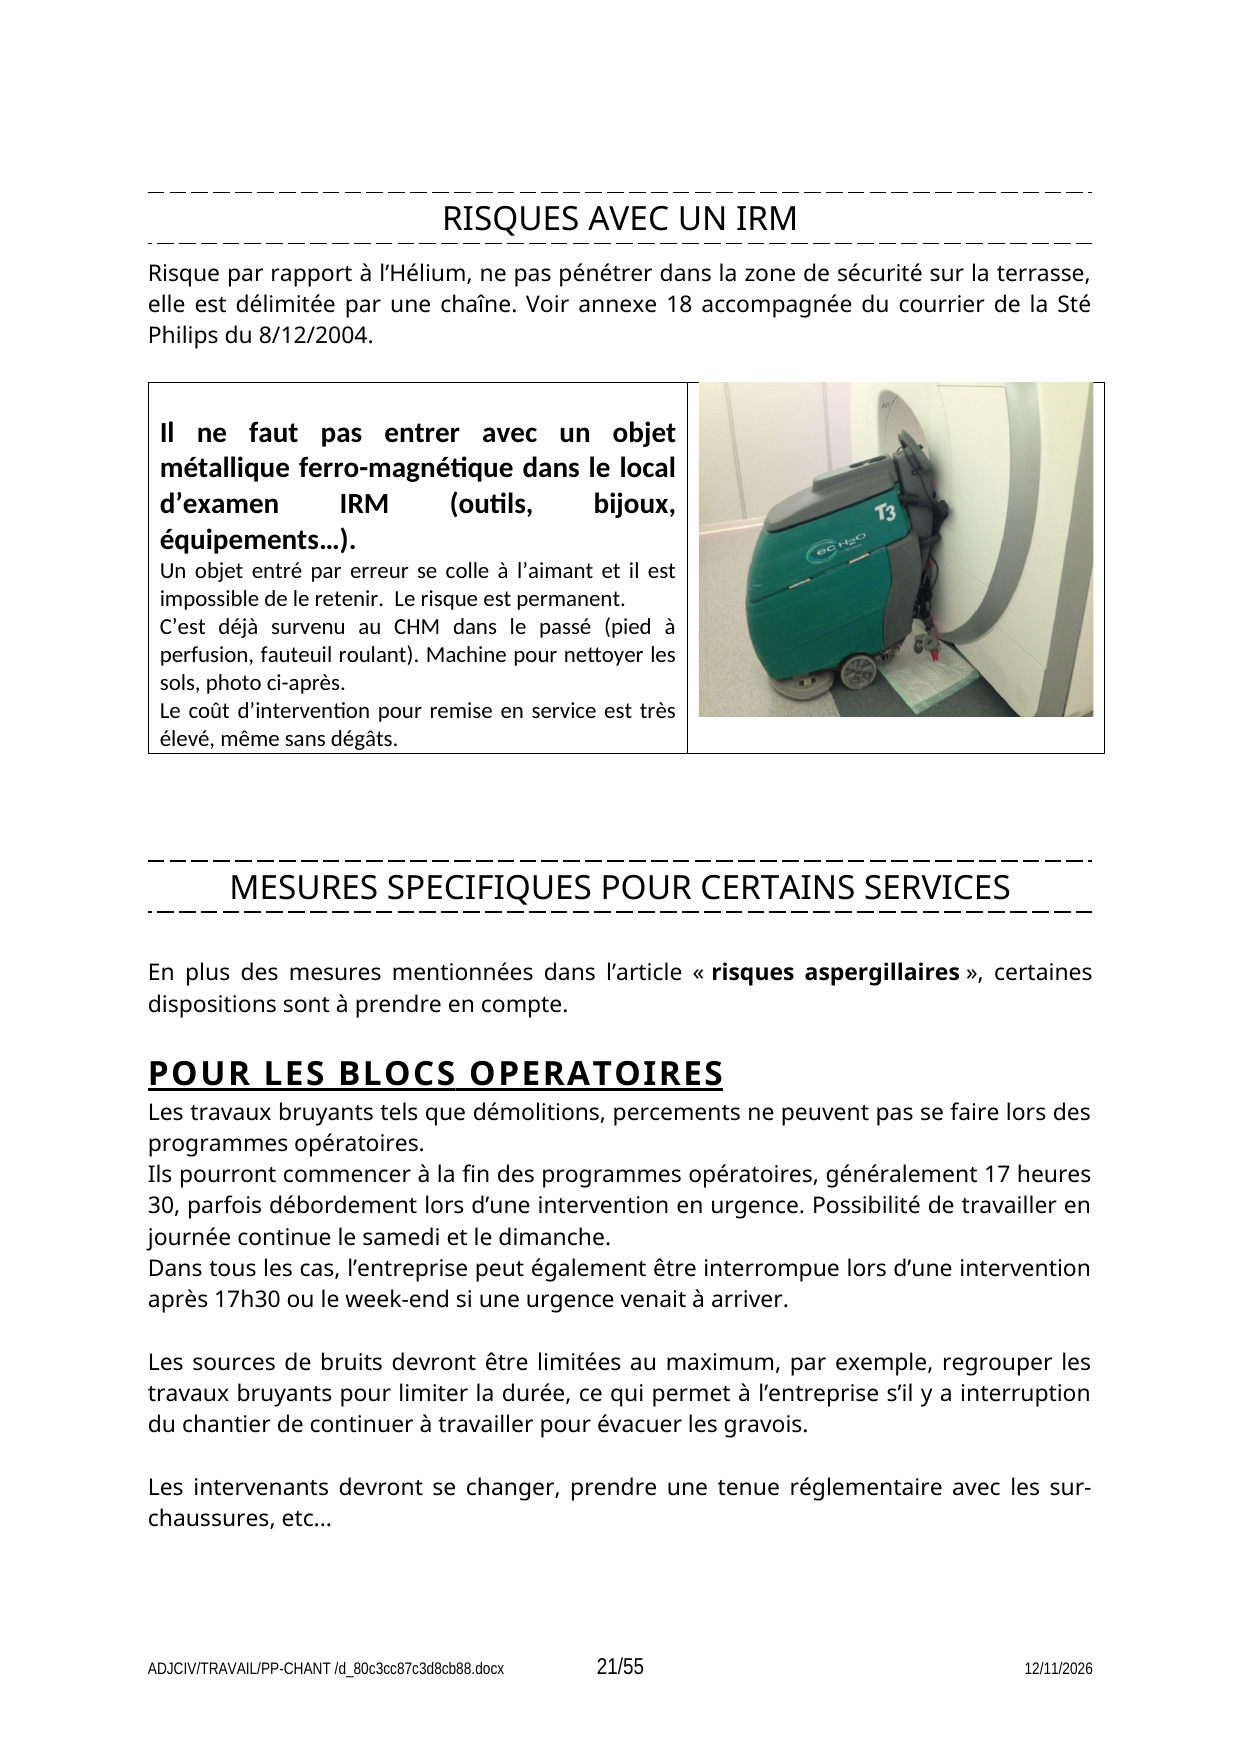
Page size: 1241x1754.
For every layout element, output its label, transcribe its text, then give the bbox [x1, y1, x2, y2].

text Les intervenants devront se changer, prendre une tenue réglementaire avec les sur-chaussures, etc... [148, 1471, 1092, 1533]
text Les sources de bruits devront être limitées au maximum, par exemple, regrouper les travaux bruyants pour limiter la durée, ce qui permet à l’entreprise s’il y a interruption du chantier de continuer à travailler pour évacuer les gravois. [148, 1346, 1092, 1439]
subtitle MESURES SPECIFIQUES POUR CERTAINS SERVICES [148, 860, 1092, 913]
text Dans tous les cas, l’entreprise peut également être interrompue lors d’une intervention après 17h30 ou le week-end si une urgence venait à arriver. [148, 1252, 1092, 1314]
text Risque par rapport à l’Hélium, ne pas pénétrer dans la zone de sécurité sur la terrasse, elle est délimitée par une chaîne. Voir annexe 18 accompagnée du courrier de la Sté Philips du 8/12/2004. [148, 257, 1092, 350]
picture [698, 382, 1094, 717]
text Ils pourront commencer à la fin des programmes opératoires, généralement 17 heures 30, parfois débordement lors d’une intervention en urgence. Possibilité de travailler en journée continue le samedi et le dimanche. [148, 1158, 1092, 1252]
subtitle Pour les blocs OPERATOIRES [148, 1050, 1092, 1096]
table_header [688, 383, 1104, 753]
subtitle RISQUES AVEC UN IRM [148, 191, 1092, 244]
table_header Il ne faut pas entrer avec un objet métallique ferro-magnétique dans le local d’examen IRM (outils, bijoux, équipements…). Un objet entré par erreur se colle à l’aimant et il est impossible de le retenir. Le risque est permanent. C’est déjà survenu au CHM dans le passé (pied à perfusion, fauteuil roulant). Machine pour nettoyer les sols, photo ci-après. Le coût d’intervention pour remise en service est très élevé, même sans dégâts. [149, 383, 687, 753]
text En plus des mesures mentionnées dans l’article « risques aspergillaires », certaines dispositions sont à prendre en compte. [148, 956, 1092, 1019]
text Les travaux bruyants tels que démolitions, percements ne peuvent pas se faire lors des programmes opératoires. [148, 1096, 1092, 1158]
